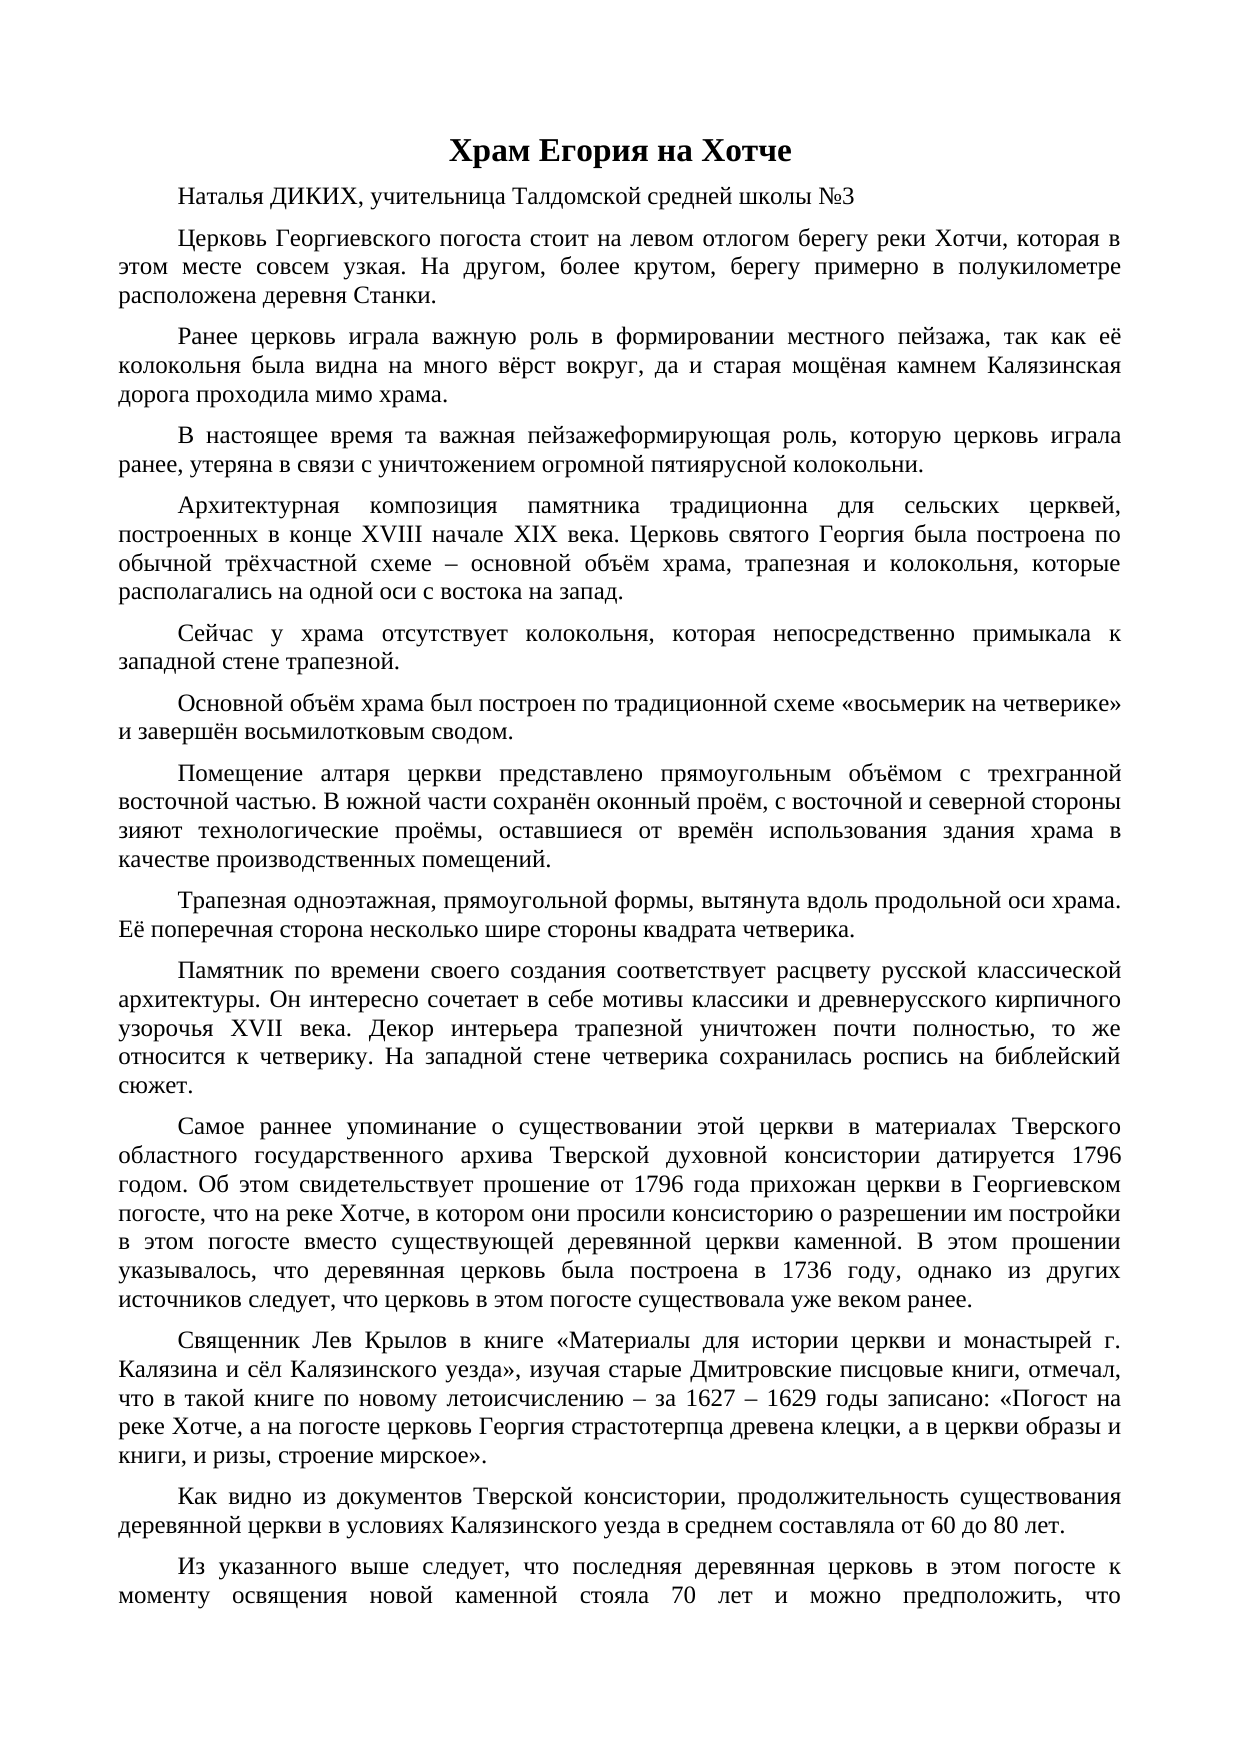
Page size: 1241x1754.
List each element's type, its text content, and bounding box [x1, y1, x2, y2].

text Трапезная одноэтажная, прямоугольной формы, вытянута вдоль продольной оси храма. Её поперечная сторона несколько шире стороны квадрата четверика. [118, 885, 1122, 943]
text Церковь Георгиевского погоста стоит на левом отлогом берегу реки Хотчи, которая в этом месте совсем узкая. На другом, более крутом, берегу примерно в полукилометре расположена деревня Станки. [118, 223, 1122, 309]
text Наталья ДИКИХ, учительница Талдомской средней школы №3 [118, 181, 1122, 210]
text Как видно из документов Тверской консистории, продолжительность существования деревянной церкви в условиях Калязинского уезда в среднем составляла от 60 до 80 лет. [118, 1481, 1122, 1539]
text Священник Лев Крылов в книге «Материалы для истории церкви и монастырей г. Калязина и сёл Калязинского уезда», изучая старые Дмитровские писцовые книги, отмечал, что в такой книге по новому летоисчислению – за 1627 – 1629 годы записано: «Погост на реке Хотче, а на погосте церковь Георгия страстотерпца древена клецки, а в церкви образы и книги, и ризы, строение мирское». [118, 1325, 1122, 1469]
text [118, 1551, 1122, 1609]
text Самое раннее упоминание о существовании этой церкви в материалах Тверского областного государственного архива Тверской духовной консистории датируется 1796 годом. Об этом свидетельствует прошение от 1796 года прихожан церкви в Георгиевском погосте, что на реке Хотче, в котором они просили консисторию о разрешении им постройки в этом погосте вместо существующей деревянной церкви каменной. В этом прошении указывалось, что деревянная церковь была построена в 1736 году, однако из других источников следует, что церковь в этом погосте существовала уже веком ранее. [118, 1111, 1122, 1313]
text Храм Егория на Хотче [118, 131, 1122, 169]
text В настоящее время та важная пейзажеформирующая роль, которую церковь играла ранее, утеряна в связи с уничтожением огромной пятиярусной колокольни. [118, 420, 1122, 478]
text Памятник по времени своего создания соответствует расцвету русской классической архитектуры. Он интересно сочетает в себе мотивы классики и древнерусского кирпичного узорочья XVII века. Декор интерьера трапезной уничтожен почти полностью, то же относится к четверику. На западной стене четверика сохранилась роспись на библейский сюжет. [118, 955, 1122, 1099]
text Архитектурная композиция памятника традиционна для сельских церквей, построенных в конце XVIII начале XIX века. Церковь святого Георгия была построена по обычной трёхчастной схеме – основной объём храма, трапезная и колокольня, которые располагались на одной оси с востока на запад. [118, 490, 1122, 605]
text Сейчас у храма отсутствует колокольня, которая непосредственно примыкала к западной стене трапезной. [118, 618, 1122, 675]
text Основной объём храма был построен по традиционной схеме «восьмерик на четверике» и завершён восьмилотковым сводом. [118, 688, 1122, 745]
text Ранее церковь играла важную роль в формировании местного пейзажа, так как её колокольня была видна на много вёрст вокруг, да и старая мощёная камнем Калязинская дорога проходила мимо храма. [118, 321, 1122, 408]
text Помещение алтаря церкви представлено прямоугольным объёмом с трехгранной восточной частью. В южной части сохранён оконный проём, с восточной и северной стороны зияют технологические проёмы, оставшиеся от времён использования здания храма в качестве производственных помещений. [118, 758, 1122, 873]
